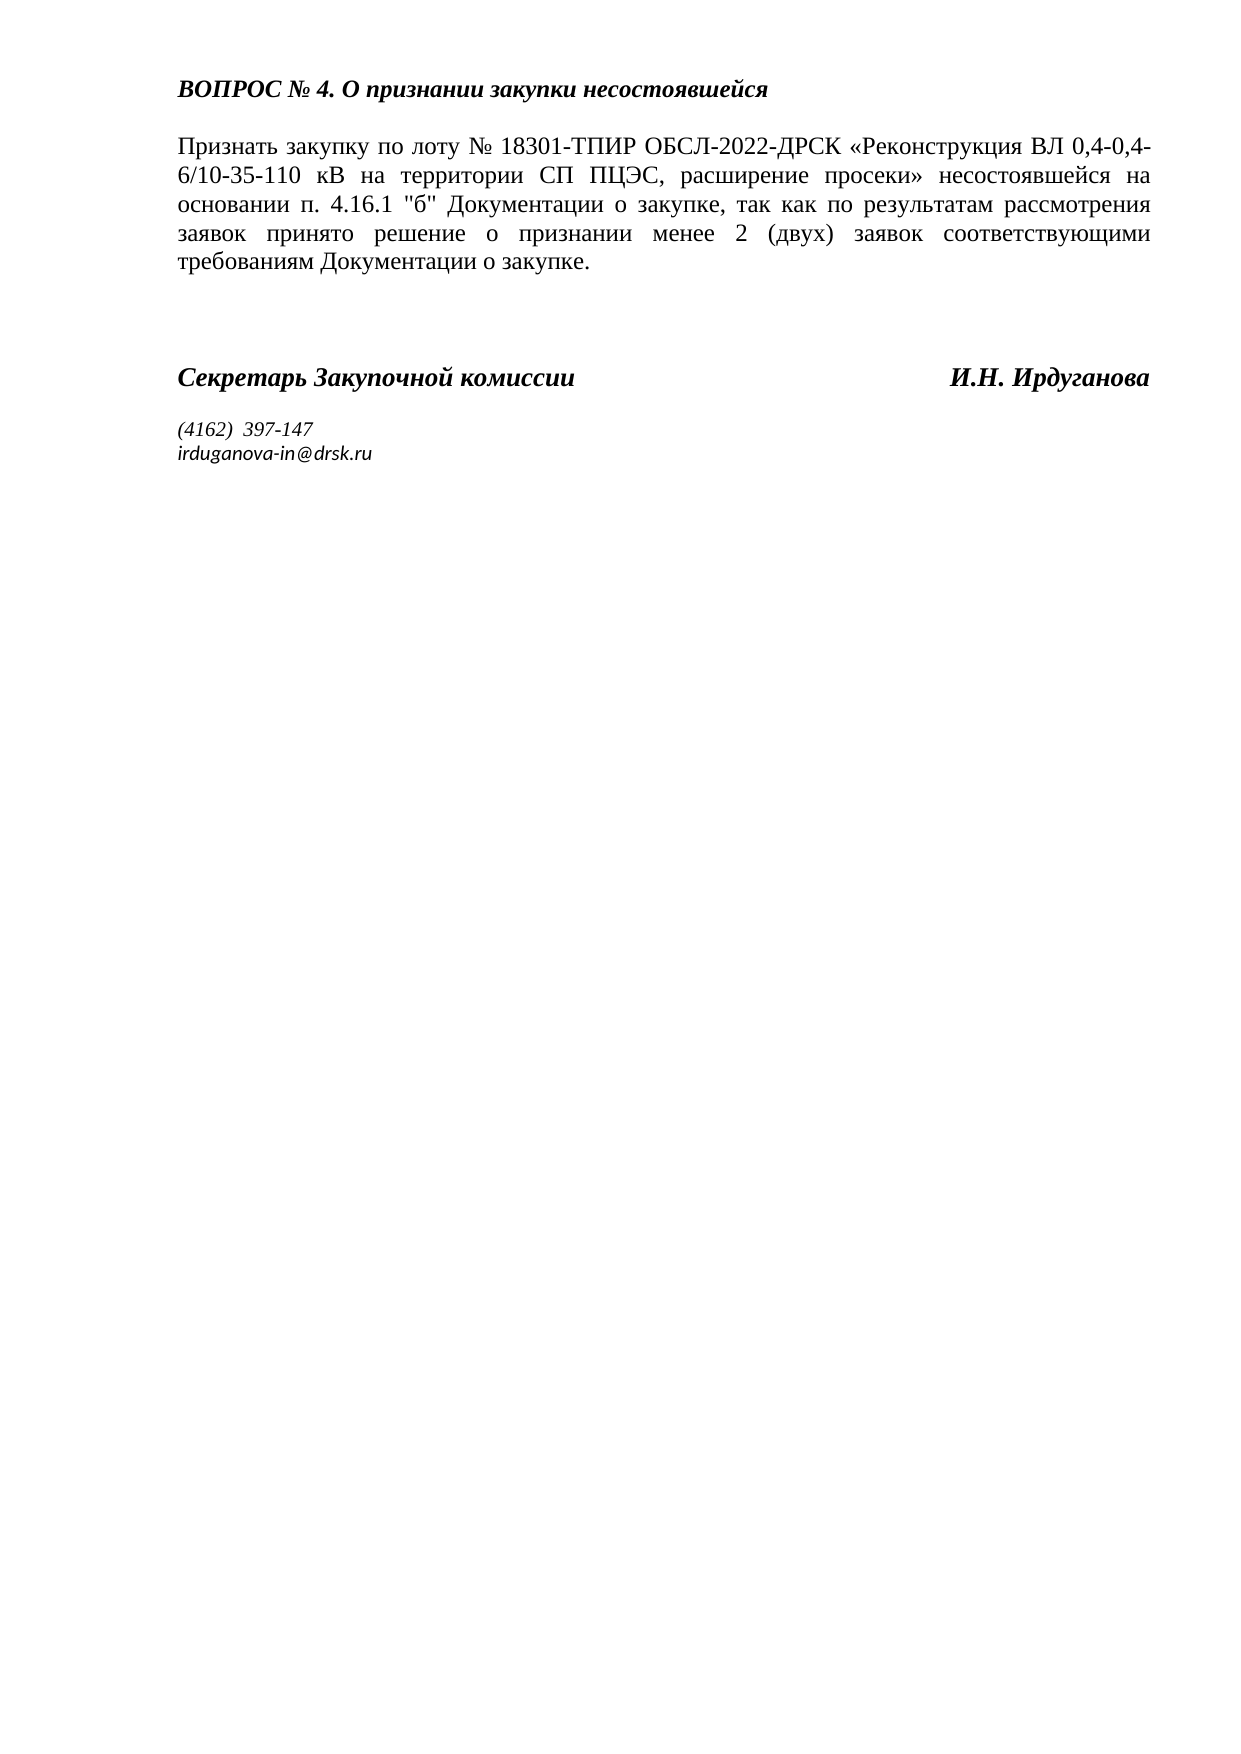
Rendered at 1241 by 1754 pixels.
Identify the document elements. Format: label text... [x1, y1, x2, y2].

text Признать закупку по лоту № 18301-ТПИР ОБСЛ-2022-ДРСК «Реконструкция ВЛ 0,4-0,4-6/10-35-110 кВ на территории СП ПЦЭС, расширение просеки» несостоявшейся на основании п. 4.16.1 "б" Документации о закупке, так как по результатам рассмотрения заявок принято решение о признании менее 2 (двух) заявок соответствующими требованиям Документации о закупке. [177, 131, 1152, 275]
text (4162) 397-147 [177, 417, 1152, 441]
text Секретарь Закупочной комиссии И.Н. Ирдуганова [177, 361, 1152, 392]
text irduganova-in@drsk.ru [177, 441, 1152, 466]
text ВОПРОС № 4. О признании закупки несостоявшейся [177, 74, 1152, 103]
